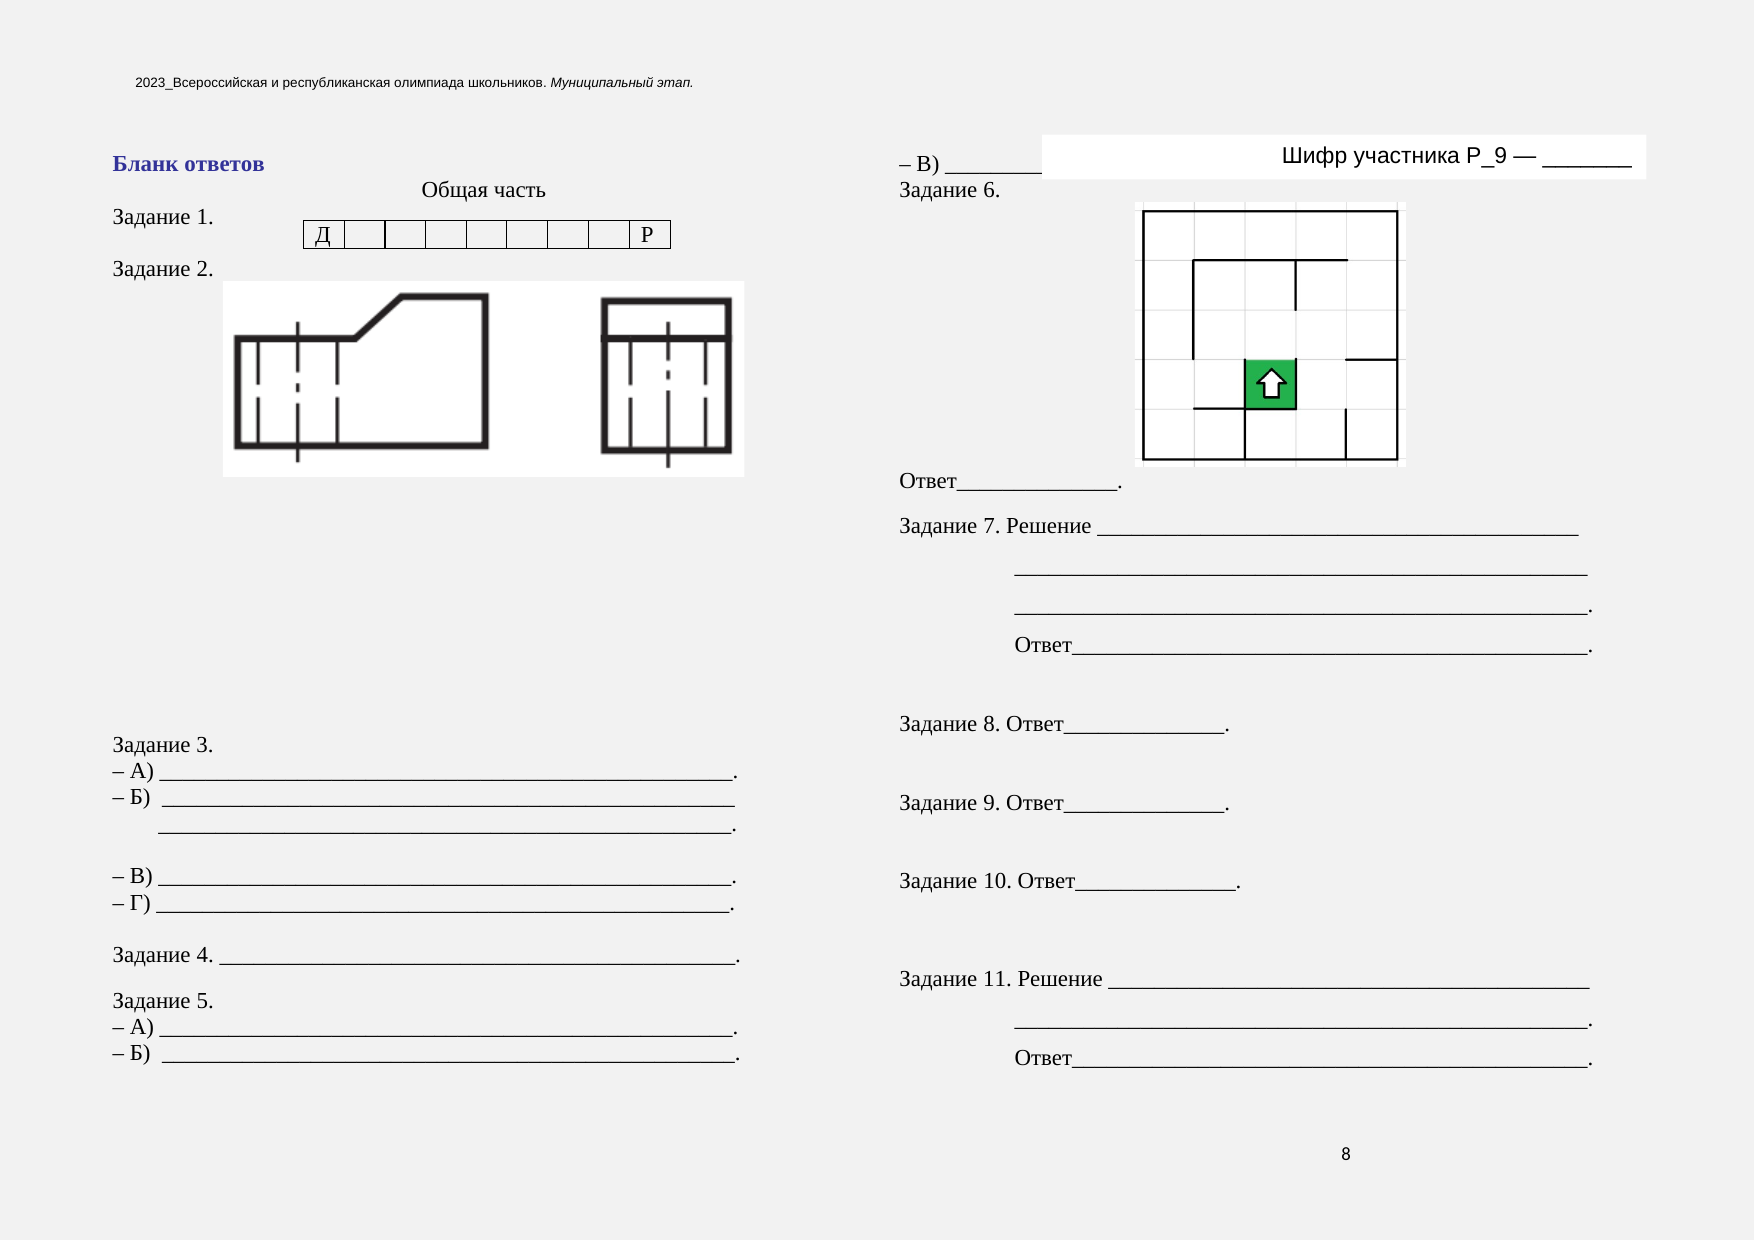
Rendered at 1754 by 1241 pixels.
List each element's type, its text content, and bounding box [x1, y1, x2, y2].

table_header [467, 221, 506, 247]
text Задание 3. [112, 731, 855, 757]
text Задание 9. Ответ______________. [899, 788, 1641, 815]
text Задание 8. Ответ______________. [899, 709, 1641, 736]
table_header Р [630, 221, 670, 247]
table_header Д [304, 221, 344, 247]
text __________________________________________________ [899, 552, 1641, 578]
text – Г) __________________________________________________. [112, 889, 855, 915]
table_header [386, 221, 425, 247]
text Задание 11. Решение __________________________________________ [899, 965, 1641, 992]
text Задание 2. [112, 255, 855, 282]
text – Б) __________________________________________________. [112, 1039, 855, 1066]
text Задание 6. [899, 176, 1641, 203]
text Ответ______________. [899, 467, 1641, 493]
text – А) __________________________________________________. [112, 757, 855, 783]
picture [1134, 202, 1406, 467]
text __________________________________________________. [899, 591, 1641, 617]
text – Б) __________________________________________________ [112, 783, 855, 810]
picture [222, 281, 745, 477]
text Задание 10. Ответ______________. [899, 867, 1641, 894]
table_header [426, 221, 466, 247]
table_header [589, 221, 629, 247]
text – В) __________________________________________________. [899, 150, 1042, 176]
text __________________________________________________. [112, 810, 855, 836]
text Задание 1. [112, 203, 855, 229]
text Бланк ответов [112, 150, 855, 176]
table_header [507, 221, 547, 247]
table_header [345, 221, 384, 247]
text Ответ_____________________________________________. [899, 631, 1641, 657]
text Ответ_____________________________________________. [899, 1044, 1641, 1071]
text Задание 5. [112, 987, 855, 1013]
text __________________________________________________. [899, 1005, 1641, 1031]
text Задание 4. _____________________________________________. [112, 941, 855, 968]
text Общая часть [112, 176, 855, 203]
table_header [548, 221, 588, 247]
text Задание 7. Решение __________________________________________ [899, 512, 1641, 538]
text – В) __________________________________________________. [112, 862, 855, 889]
text – А) __________________________________________________. [112, 1013, 855, 1039]
